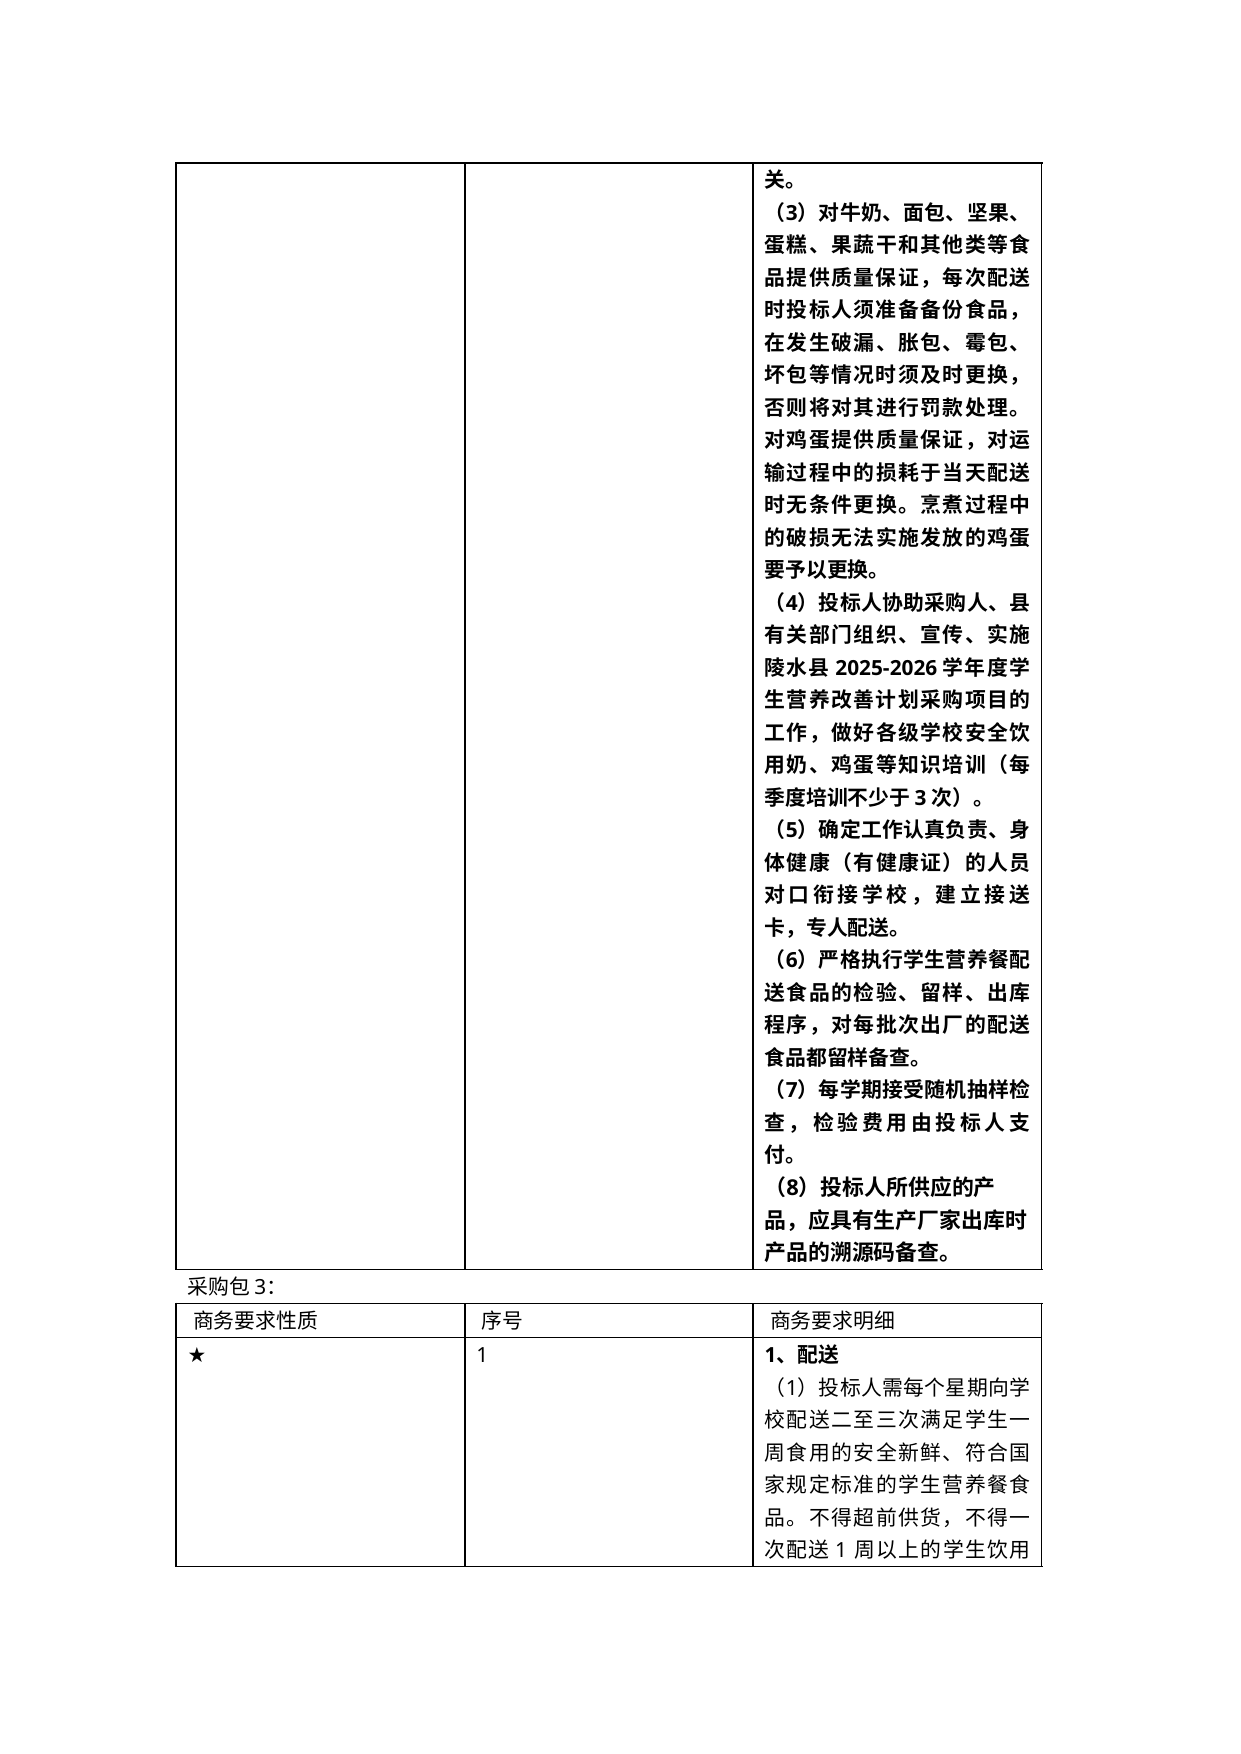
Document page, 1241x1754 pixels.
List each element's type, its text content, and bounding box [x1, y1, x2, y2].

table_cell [754, 1338, 1041, 1566]
table_cell ★ [177, 164, 464, 1268]
table_cell ★ [177, 1338, 464, 1566]
table_header 序号 [466, 1304, 752, 1337]
table_header 商务要求明细 [754, 1304, 1041, 1337]
table_cell 1 [466, 164, 752, 1268]
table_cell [754, 164, 1041, 1268]
text 采购包3： [187, 1270, 1053, 1303]
table_header 商务要求性质 [177, 1304, 464, 1337]
table_cell 1 [466, 1338, 752, 1566]
